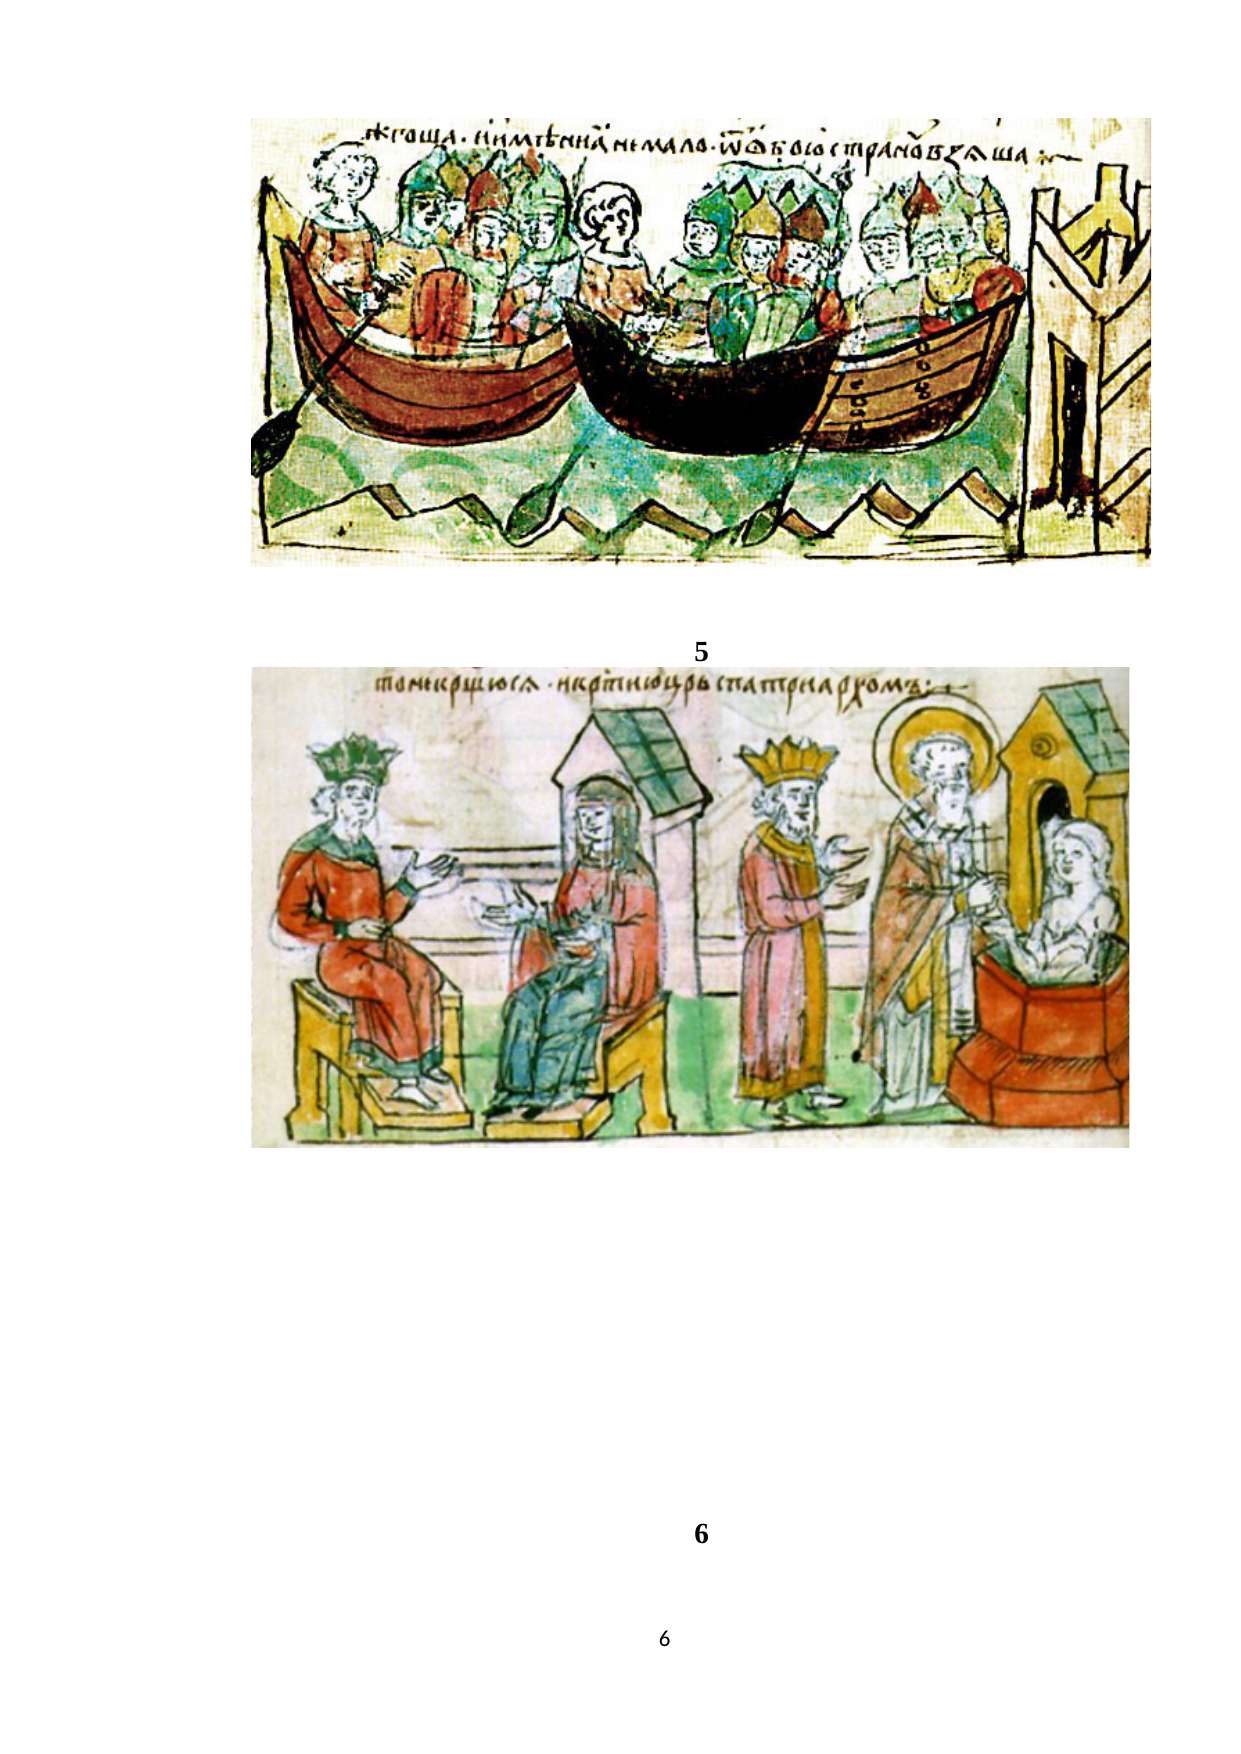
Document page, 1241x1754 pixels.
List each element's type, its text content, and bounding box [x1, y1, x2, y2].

text 5 [177, 634, 1152, 667]
picture [251, 667, 1130, 1148]
picture [251, 118, 1152, 567]
text 6 [177, 1516, 1152, 1550]
